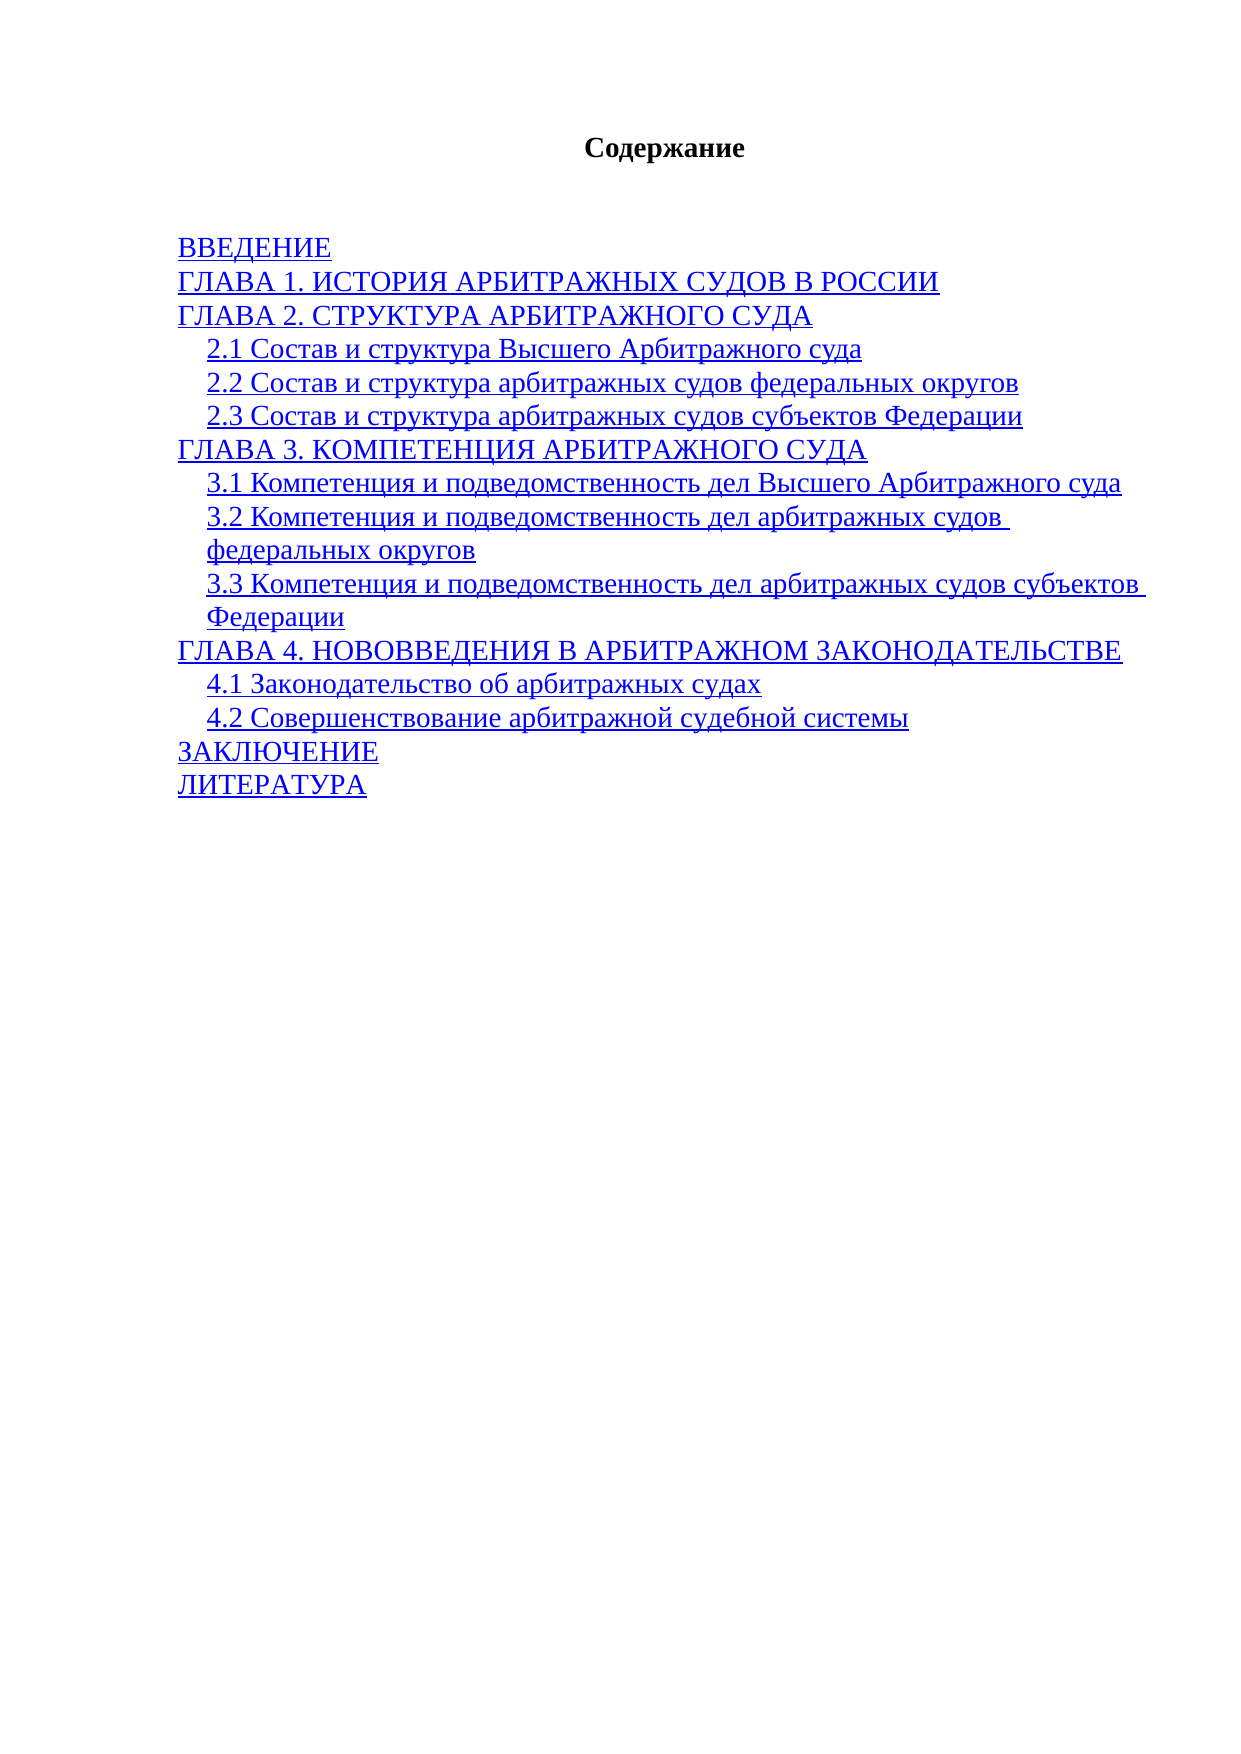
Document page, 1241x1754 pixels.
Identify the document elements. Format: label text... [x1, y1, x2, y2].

text 3.1 Компетенция и подведомственность дел Высшего Арбитражного суда 16 [206, 465, 1152, 499]
text ГЛАВА 1. ИСТОРИЯ АРБИТРАЖНЫХ СУДОВ В РОССИИ 6 [177, 264, 1152, 298]
text ВВЕДЕНИЕ 3 [177, 231, 1152, 264]
text ЛИТЕРАТУРА 30 [177, 767, 1152, 801]
text Содержание [177, 130, 1152, 163]
text ГЛАВА 4. НОВОВВЕДЕНИЯ В АРБИТРАЖНОМ ЗАКОНОДАТЕЛЬСТВЕ 23 [177, 633, 1152, 667]
text 2.2 Состав и структура арбитражных судов федеральных округов 13 [206, 365, 1152, 398]
text ГЛАВА 3. КОМПЕТЕНЦИЯ АРБИТРАЖНОГО СУДА 16 [177, 432, 1152, 465]
text 3.3 Компетенция и подведомственность дел арбитражных судов субъектов Федерации 20 [206, 566, 1152, 633]
text 4.2 Совершенствование арбитражной судебной системы 26 [206, 700, 1152, 734]
text 2.1 Состав и структура Высшего Арбитражного суда 11 [206, 331, 1152, 365]
text 3.2 Компетенция и подведомственность дел арбитражных судов федеральных округов 19 [206, 499, 1152, 566]
text ЗАКЛЮЧЕНИЕ 28 [177, 734, 1152, 767]
text 2.3 Состав и структура арбитражных судов субъектов Федерации 14 [206, 398, 1152, 432]
text ГЛАВА 2. СТРУКТУРА АРБИТРАЖНОГО СУДА 11 [177, 298, 1152, 331]
text 4.1 Законодательство об арбитражных судах 23 [206, 667, 1152, 700]
